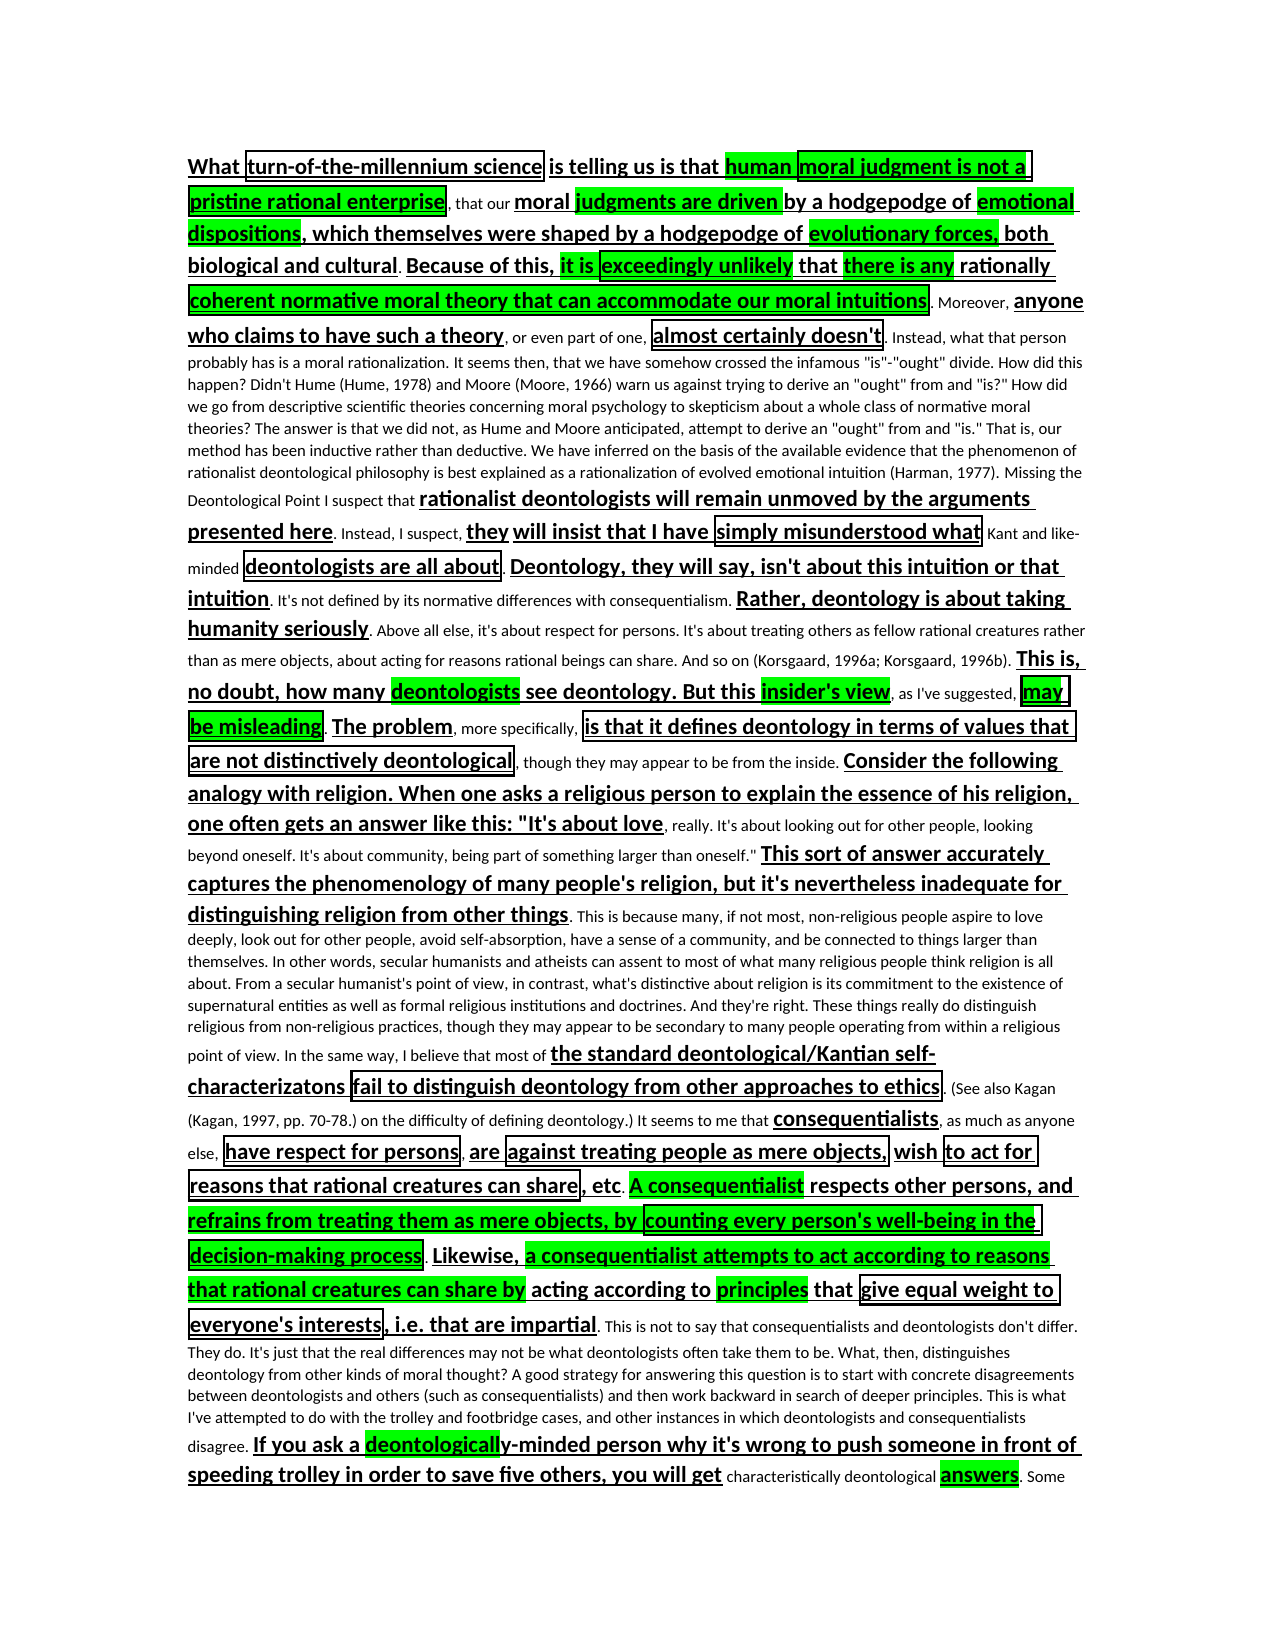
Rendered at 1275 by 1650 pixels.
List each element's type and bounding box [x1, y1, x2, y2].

text [187, 150, 1087, 1488]
